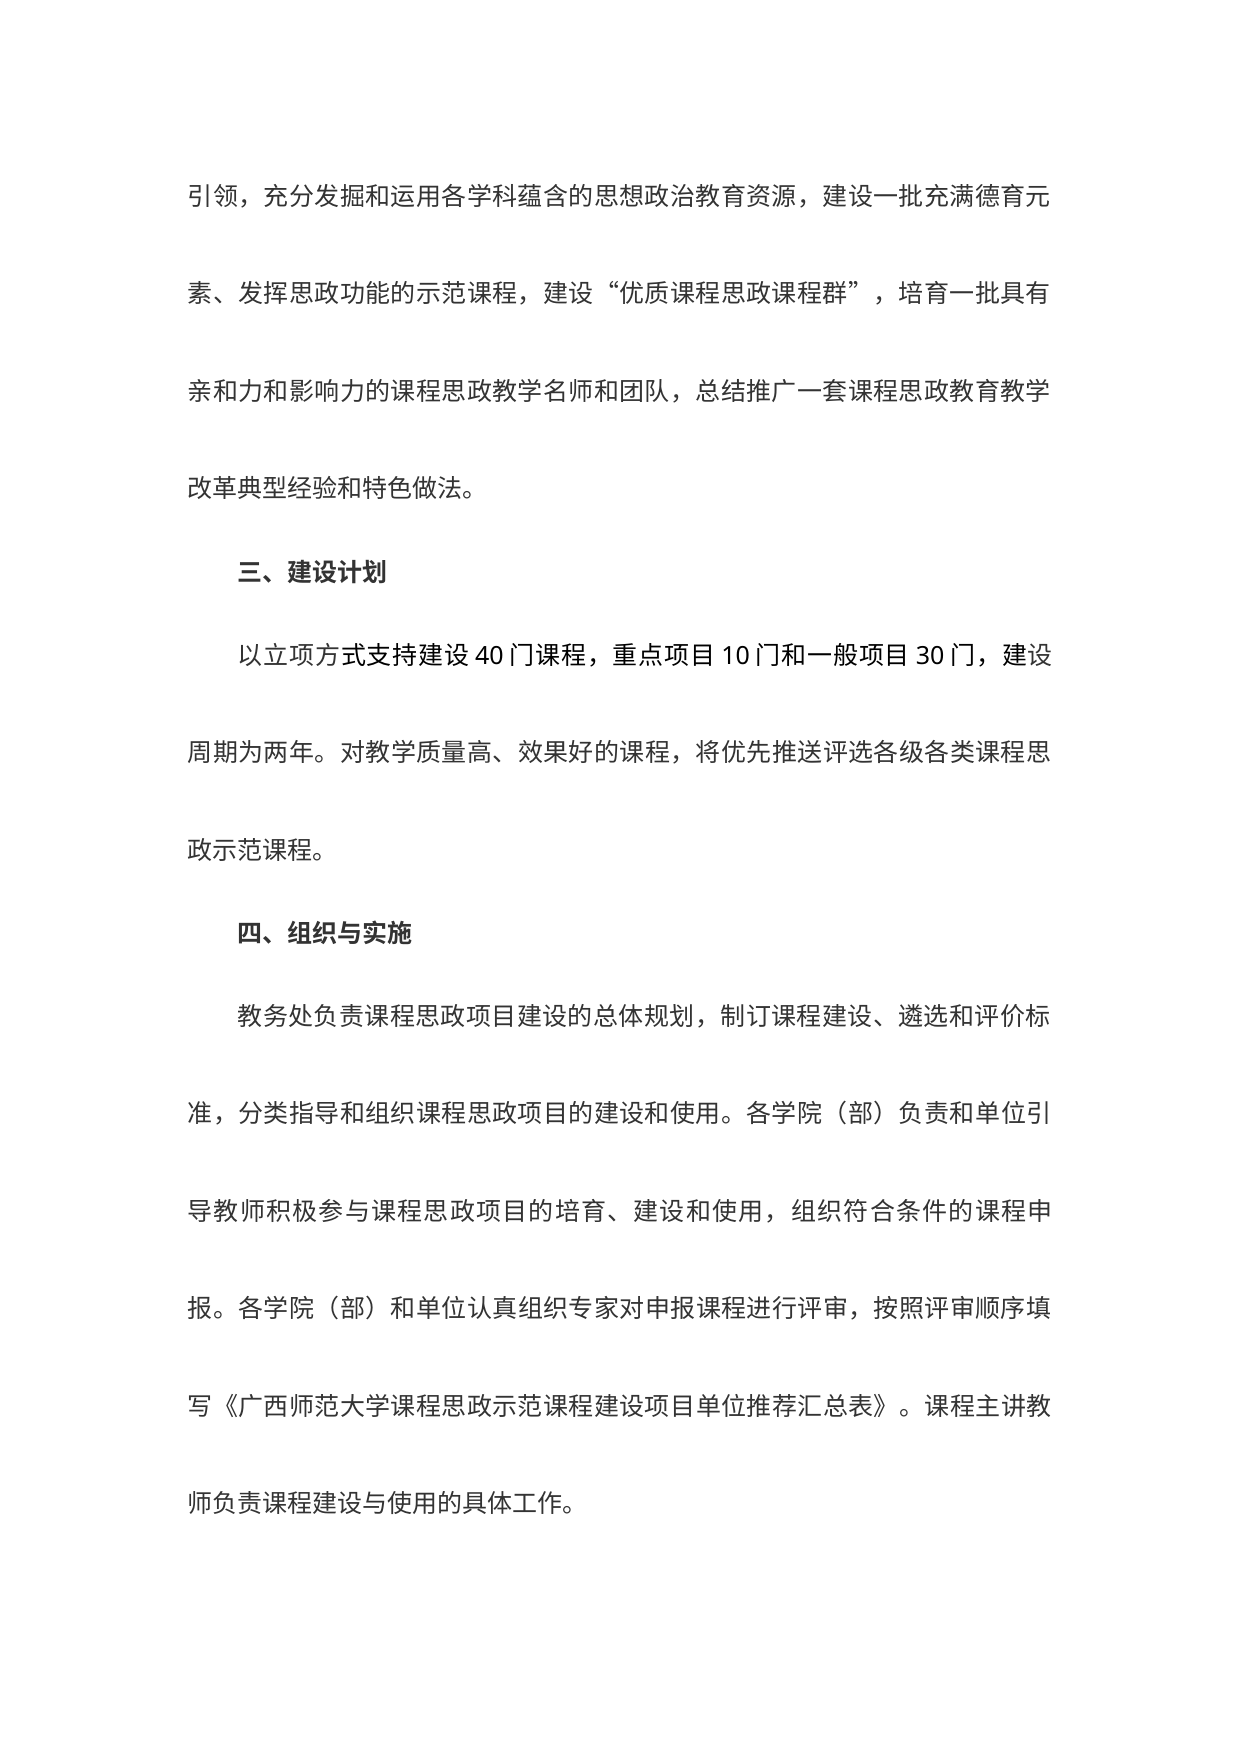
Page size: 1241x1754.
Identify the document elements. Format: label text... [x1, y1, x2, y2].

text 三、建设计划 [187, 538, 1053, 603]
text 四、组织与实施 [187, 899, 1053, 964]
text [187, 162, 1053, 519]
text 以立项方式支持建设40门课程，重点项目10门和一般项目30门，建设周期为两年。对教学质量高、效果好的课程，将优先推送评选各级各类课程思政示范课程。 [187, 621, 1053, 881]
text 教务处负责课程思政项目建设的总体规划，制订课程建设、遴选和评价标准，分类指导和组织课程思政项目的建设和使用。各学院（部）负责和单位引导教师积极参与课程思政项目的培育、建设和使用，组织符合条件的课程申报。各学院（部）和单位认真组织专家对申报课程进行评审，按照评审顺序填写《广西师范大学课程思政示范课程建设项目单位推荐汇总表》。课程主讲教师负责课程建设与使用的具体工作。 [187, 982, 1053, 1534]
